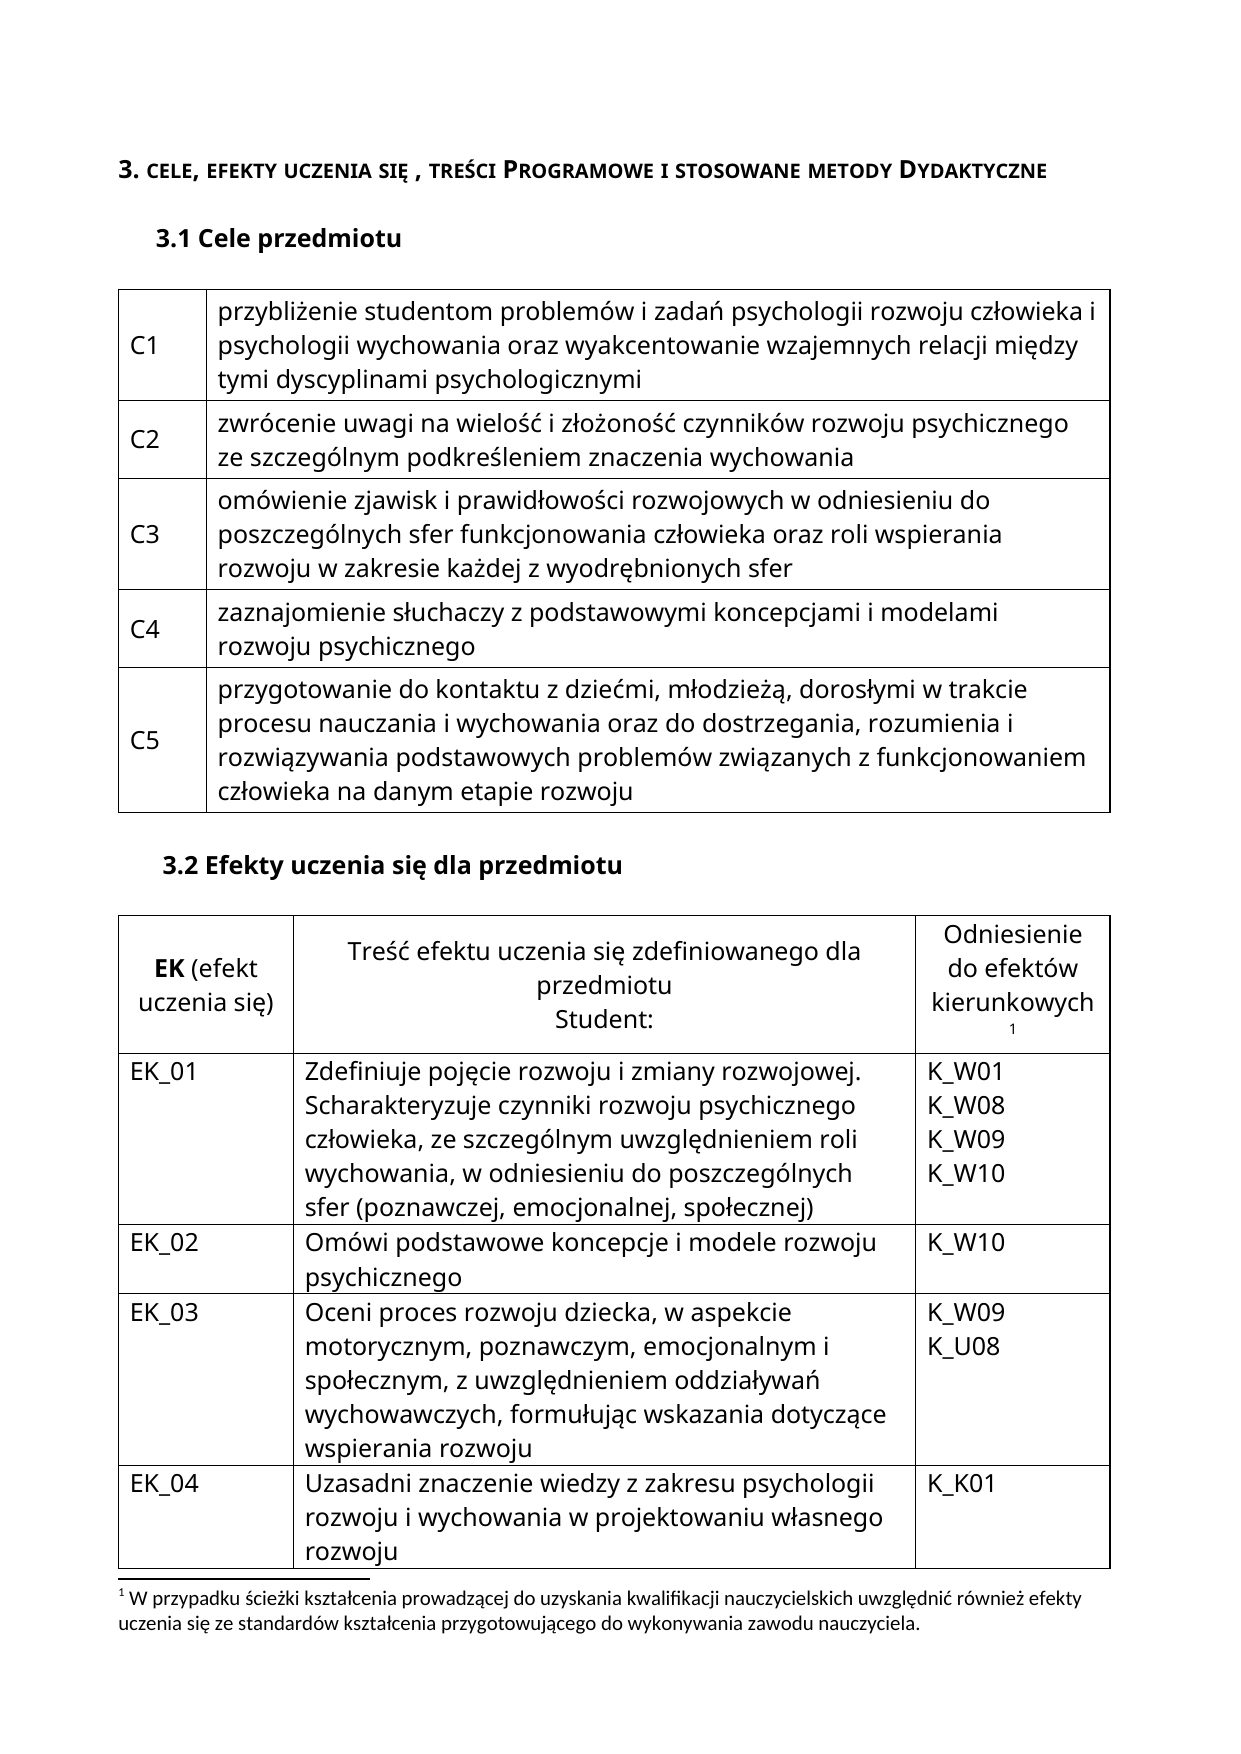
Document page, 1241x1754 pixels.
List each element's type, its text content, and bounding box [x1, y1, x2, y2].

table_header EK (efekt uczenia się) [119, 916, 293, 1053]
table_cell EK_03 [119, 1294, 293, 1464]
table_cell Oceni proces rozwoju dziecka, w aspekcie motorycznym, poznawczym, emocjonalnym i społecznym, z uwzględnieniem oddziaływań wychowawczych, formułując wskazania dotyczące wspierania rozwoju [294, 1294, 915, 1464]
table_cell EK_02 [119, 1225, 293, 1293]
table_cell C2 [119, 401, 206, 477]
table_cell Omówi podstawowe koncepcje i modele rozwoju psychicznego [294, 1225, 915, 1293]
table_cell Uzasadni znaczenie wiedzy z zakresu psychologii rozwoju i wychowania w projektowaniu własnego rozwoju [294, 1466, 915, 1568]
table_header C1 [119, 290, 206, 400]
text 3.2 Efekty uczenia się dla przedmiotu [162, 847, 1122, 881]
table_cell EK_04 [119, 1466, 293, 1568]
table_cell C5 [119, 668, 206, 812]
table_cell K_W01 K_W08 K_W09 K_W10 [916, 1054, 1109, 1224]
table_header Odniesienie do efektów kierunkowych [916, 916, 1109, 1053]
table_cell K_W10 [916, 1225, 1109, 1293]
table_cell K_K01 [916, 1466, 1109, 1568]
table_cell przygotowanie do kontaktu z dziećmi, młodzieżą, dorosłymi w trakcie procesu nauczania i wychowania oraz do dostrzegania, rozumienia i rozwiązywania podstawowych problemów związanych z funkcjonowaniem człowieka na danym etapie rozwoju [207, 668, 1109, 812]
table_header Treść efektu uczenia się zdefiniowanego dla przedmiotu Student: [294, 916, 915, 1053]
table_cell zaznajomienie słuchaczy z podstawowymi koncepcjami i modelami rozwoju psychicznego [207, 590, 1109, 667]
table_cell C4 [119, 590, 206, 667]
table_cell C3 [119, 479, 206, 589]
table_cell omówienie zjawisk i prawidłowości rozwojowych w odniesieniu do poszczególnych sfer funkcjonowania człowieka oraz roli wspierania rozwoju w zakresie każdej z wyodrębnionych sfer [207, 479, 1109, 589]
table_cell K_W09 K_U08 [916, 1294, 1109, 1464]
text 3.1 Cele przedmiotu [156, 220, 1122, 254]
table_cell zwrócenie uwagi na wielość i złożoność czynników rozwoju psychicznego ze szczególnym podkreśleniem znaczenia wychowania [207, 401, 1109, 477]
table_header przybliżenie studentom problemów i zadań psychologii rozwoju człowieka i psychologii wychowania oraz wyakcentowanie wzajemnych relacji między tymi dyscyplinami psychologicznymi [207, 290, 1109, 400]
text 3. cele, efekty uczenia się , treści Programowe i stosowane metody Dydaktyczne [118, 152, 1122, 186]
table_cell EK_01 [119, 1054, 293, 1224]
table_cell Zdefiniuje pojęcie rozwoju i zmiany rozwojowej. Scharakteryzuje czynniki rozwoju psychicznego człowieka, ze szczególnym uwzględnieniem roli wychowania, w odniesieniu do poszczególnych sfer (poznawczej, emocjonalnej, społecznej) [294, 1054, 915, 1224]
